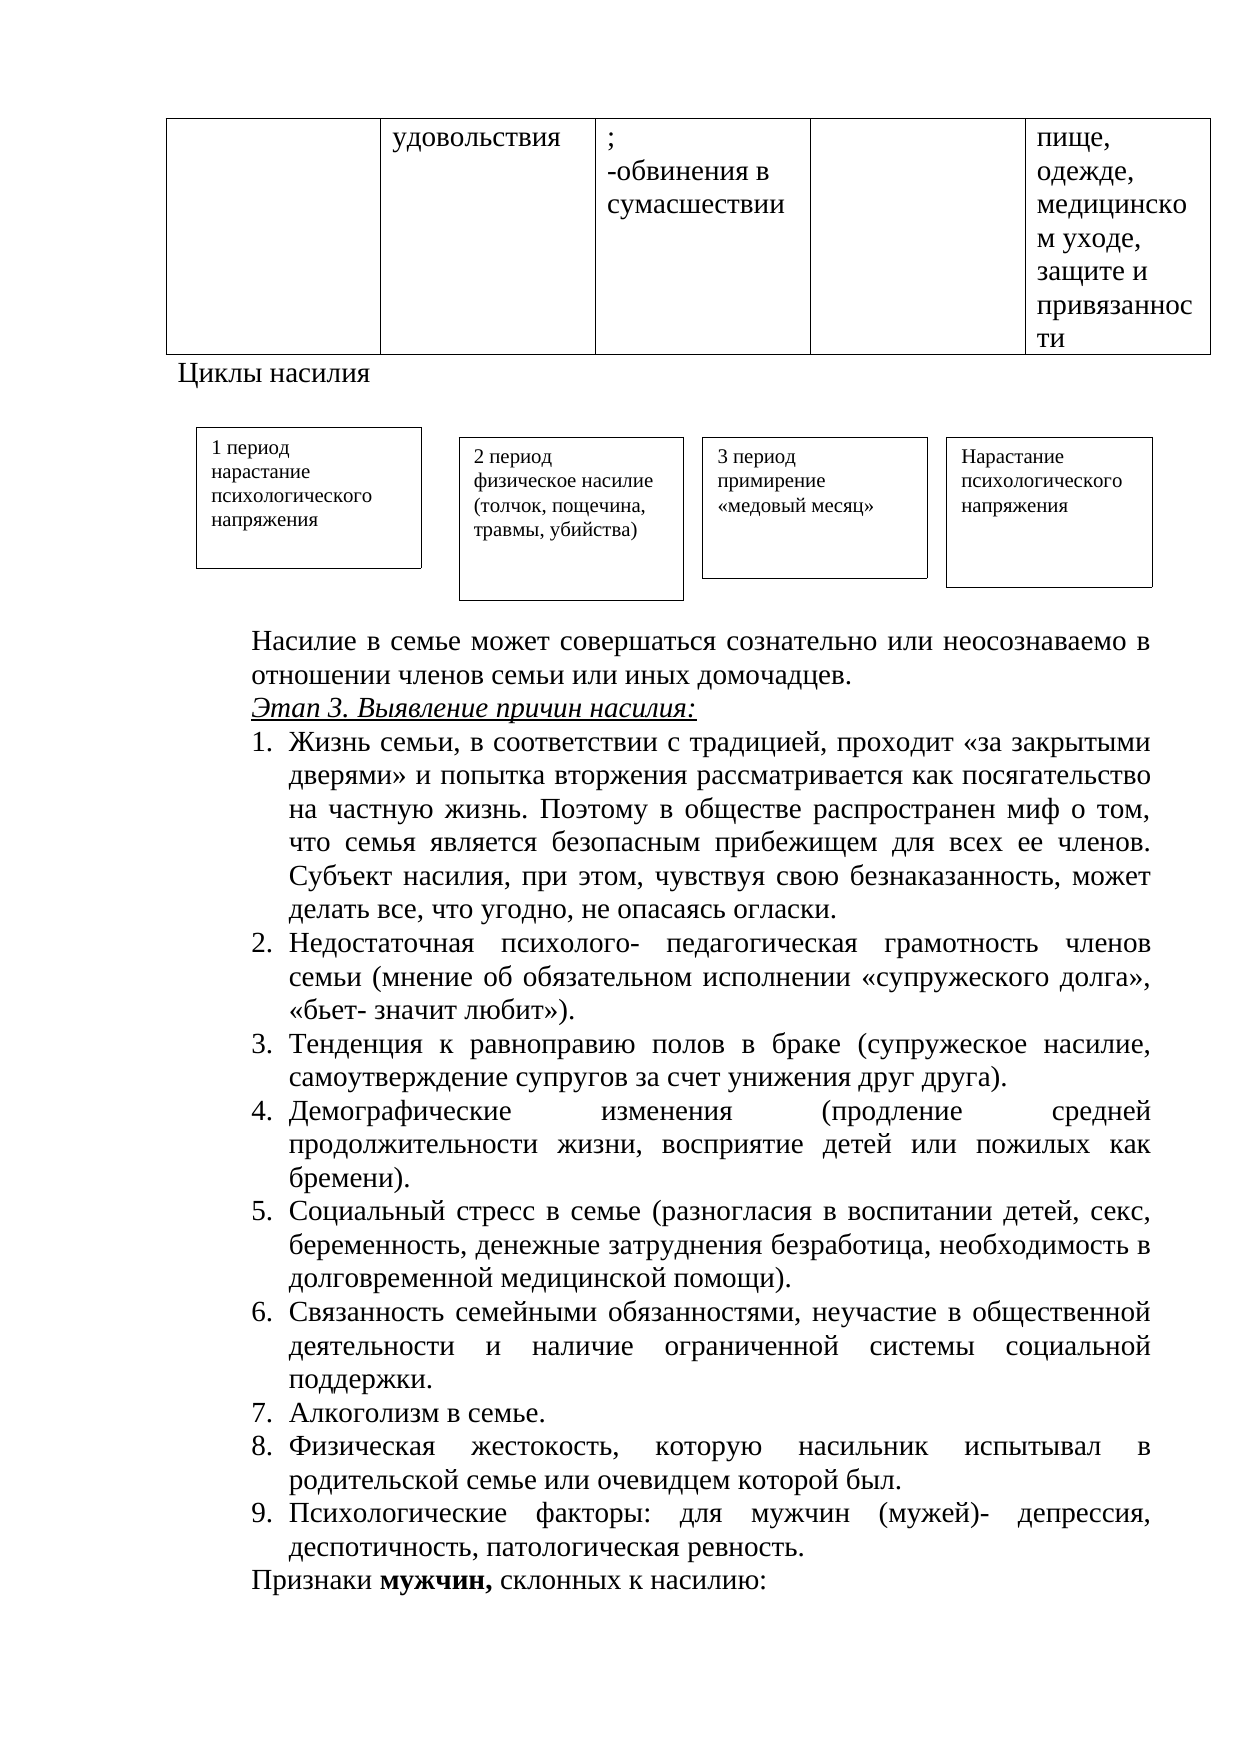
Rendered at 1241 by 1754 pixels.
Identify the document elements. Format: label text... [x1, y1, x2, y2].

list Недостаточная психолого- педагогическая грамотность членов семьи (мнение об обязательном исполнении «супружеского долга», «бьет- значит любит»). [251, 925, 1152, 1026]
subtitle Циклы насилия [177, 355, 1152, 388]
list Демографические изменения (продление средней продолжительности жизни, восприятие детей или пожилых как бремени). [251, 1093, 1152, 1193]
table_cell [596, 119, 810, 354]
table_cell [167, 119, 380, 354]
list Тенденция к равноправию полов в браке (супружеское насилие, самоутверждение супругов за счет унижения друг друга). [251, 1026, 1152, 1093]
text Признаки мужчин, склонных к насилию: [251, 1562, 1152, 1596]
text Этап 3. Выявление причин насилия: [251, 690, 1152, 724]
list Жизнь семьи, в соответствии с традицией, проходит «за закрытыми дверями» и попытка вторжения рассматривается как посягательство на частную жизнь. Поэтому в обществе распространен миф о том, что семья является безопасным прибежищем для всех ее членов. Субъект насилия, при этом, чувствуя свою безнаказанность, может делать все, что угодно, не опасаясь огласки. [251, 724, 1152, 925]
list Физическая жестокость, которую насильник испытывал в родительской семье или очевидцем которой был. [251, 1428, 1152, 1495]
list Алкоголизм в семье. [251, 1395, 1152, 1428]
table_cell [1026, 119, 1210, 354]
list Связанность семейными обязанностями, неучастие в общественной деятельности и наличие ограниченной системы социальной поддержки. [251, 1294, 1152, 1395]
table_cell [811, 119, 1025, 354]
text Насилие в семье может совершаться сознательно или неосознаваемо в отношении членов семьи или иных домочадцев. [251, 623, 1152, 690]
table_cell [381, 119, 595, 354]
list Психологические факторы: для мужчин (мужей)- депрессия, деспотичность, патологическая ревность. [251, 1495, 1152, 1562]
list Социальный стресс в семье (разногласия в воспитании детей, секс, беременность, денежные затруднения безработица, необходимость в долговременной медицинской помощи). [251, 1193, 1152, 1294]
